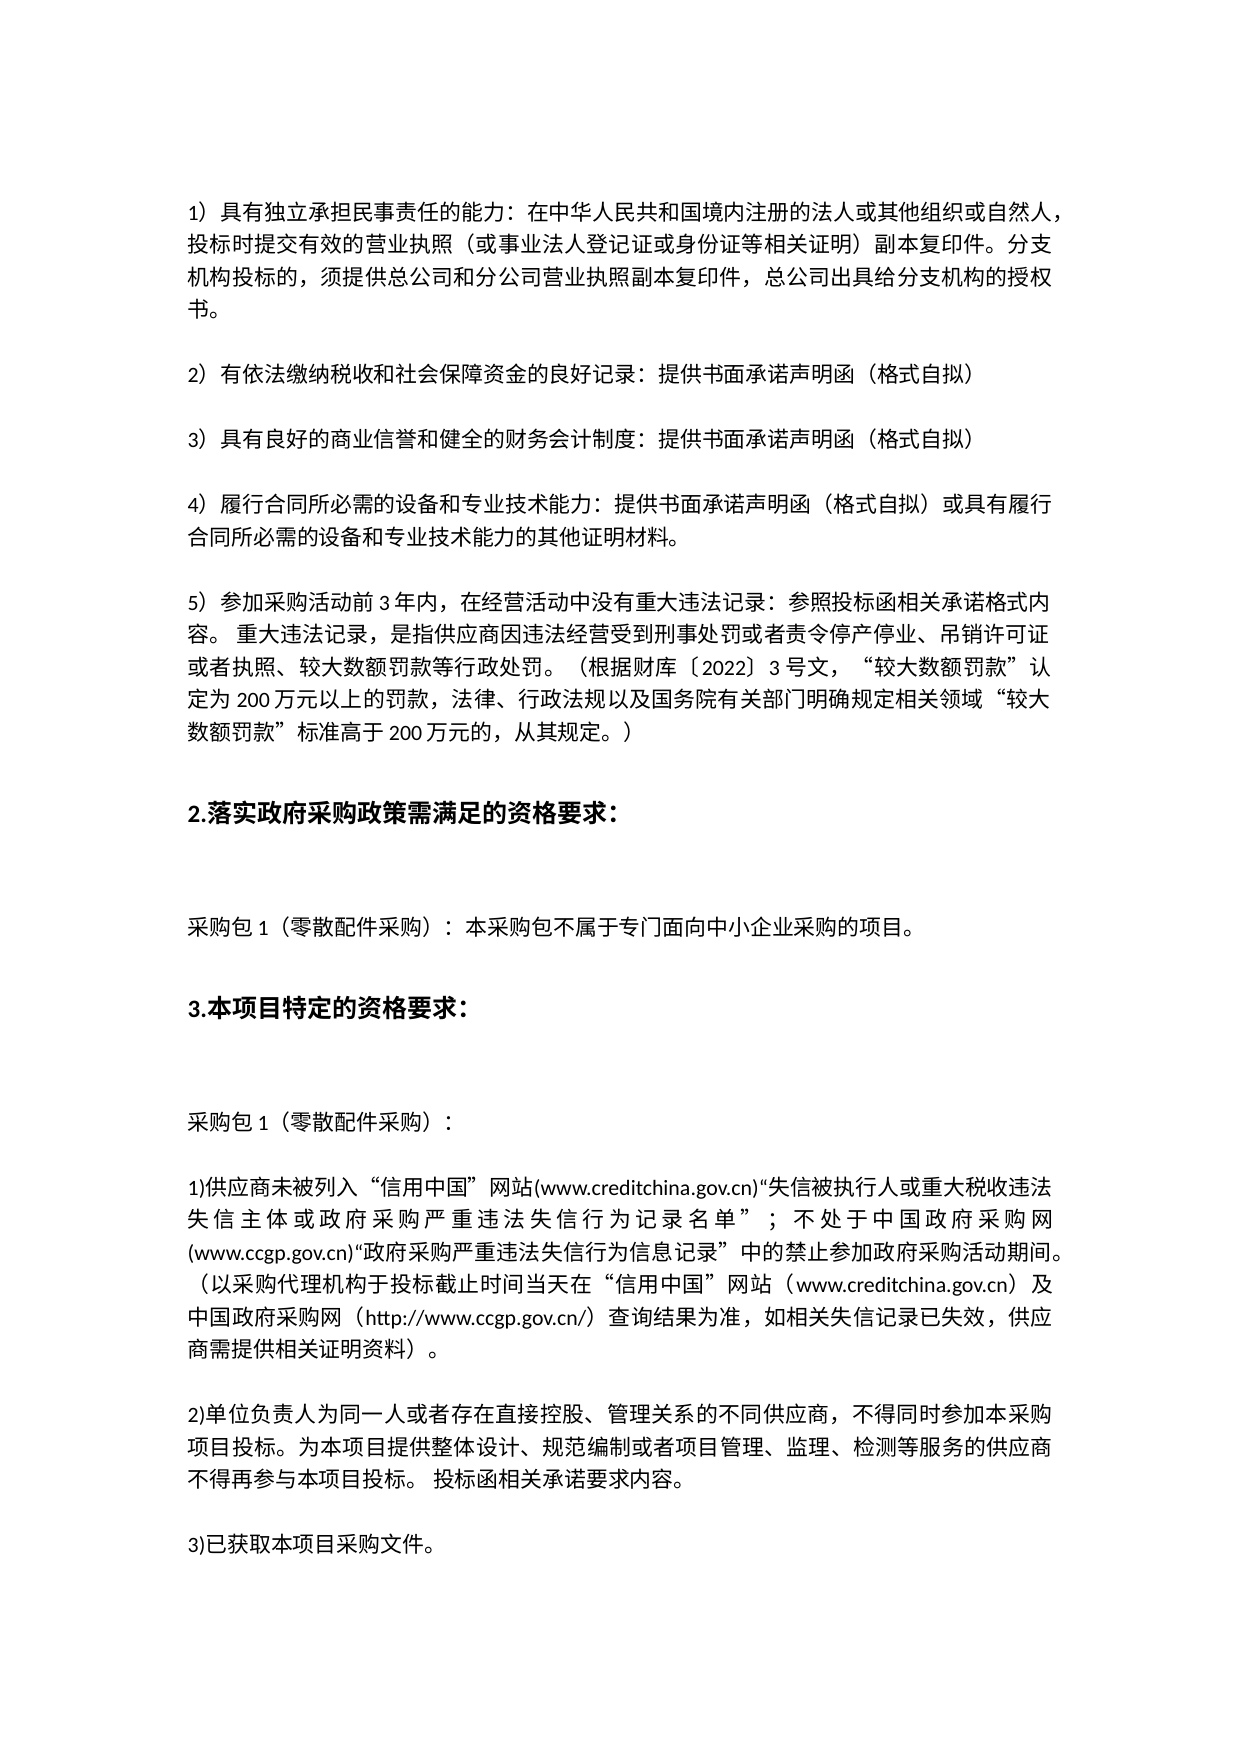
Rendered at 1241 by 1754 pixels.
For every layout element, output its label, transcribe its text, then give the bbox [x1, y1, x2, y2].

text 2)单位负责人为同一人或者存在直接控股、管理关系的不同供应商，不得同时参加本采购项目投标。为本项目提供整体设计、规范编制或者项目管理、监理、检测等服务的供应商，不得再参与本项目投标。 投标函相关承诺要求内容。 [187, 1397, 1053, 1494]
text 2）有依法缴纳税收和社会保障资金的良好记录：提供书面承诺声明函（格式自拟） [187, 357, 1053, 389]
text 3）具有良好的商业信誉和健全的财务会计制度：提供书面承诺声明函（格式自拟） [187, 422, 1053, 454]
text 5）参加采购活动前3年内，在经营活动中没有重大违法记录：参照投标函相关承诺格式内容。 重大违法记录，是指供应商因违法经营受到刑事处罚或者责令停产停业、吊销许可证或者执照、较大数额罚款等行政处罚。（根据财库〔2022〕3号文，“较大数额罚款”认定为200万元以上的罚款，法律、行政法规以及国务院有关部门明确规定相关领域“较大数额罚款”标准高于200万元的，从其规定。） [187, 584, 1053, 747]
text 2.落实政府采购政策需满足的资格要求： [187, 779, 1053, 844]
text 3.本项目特定的资格要求： [187, 974, 1053, 1039]
text 1）具有独立承担民事责任的能力：在中华人民共和国境内注册的法人或其他组织或自然人，投标时提交有效的营业执照（或事业法人登记证或身份证等相关证明）副本复印件。分支机构投标的，须提供总公司和分公司营业执照副本复印件，总公司出具给分支机构的授权书。 [187, 194, 1053, 324]
text 4）履行合同所必需的设备和专业技术能力：提供书面承诺声明函（格式自拟）或具有履行合同所必需的设备和专业技术能力的其他证明材料。 [187, 487, 1053, 552]
text 采购包1（零散配件采购）：本采购包不属于专门面向中小企业采购的项目。 [187, 909, 1053, 942]
text 1)供应商未被列入“信用中国”网站(www.creditchina.gov.cn)“失信被执行人或重大税收违法失信主体或政府采购严重违法失信行为记录名单”；不处于中国政府采购网(www.ccgp.gov.cn)“政府采购严重违法失信行为信息记录”中的禁止参加政府采购活动期间。（以采购代理机构于投标截止时间当天在“信用中国”网站（www.creditchina.gov.cn）及中国政府采购网（http://www.ccgp.gov.cn/）查询结果为准，如相关失信记录已失效，供应商需提供相关证明资料）。 [187, 1169, 1053, 1364]
text 采购包1（零散配件采购）： [187, 1104, 1053, 1137]
text 3)已获取本项目采购文件。 [187, 1527, 1053, 1559]
